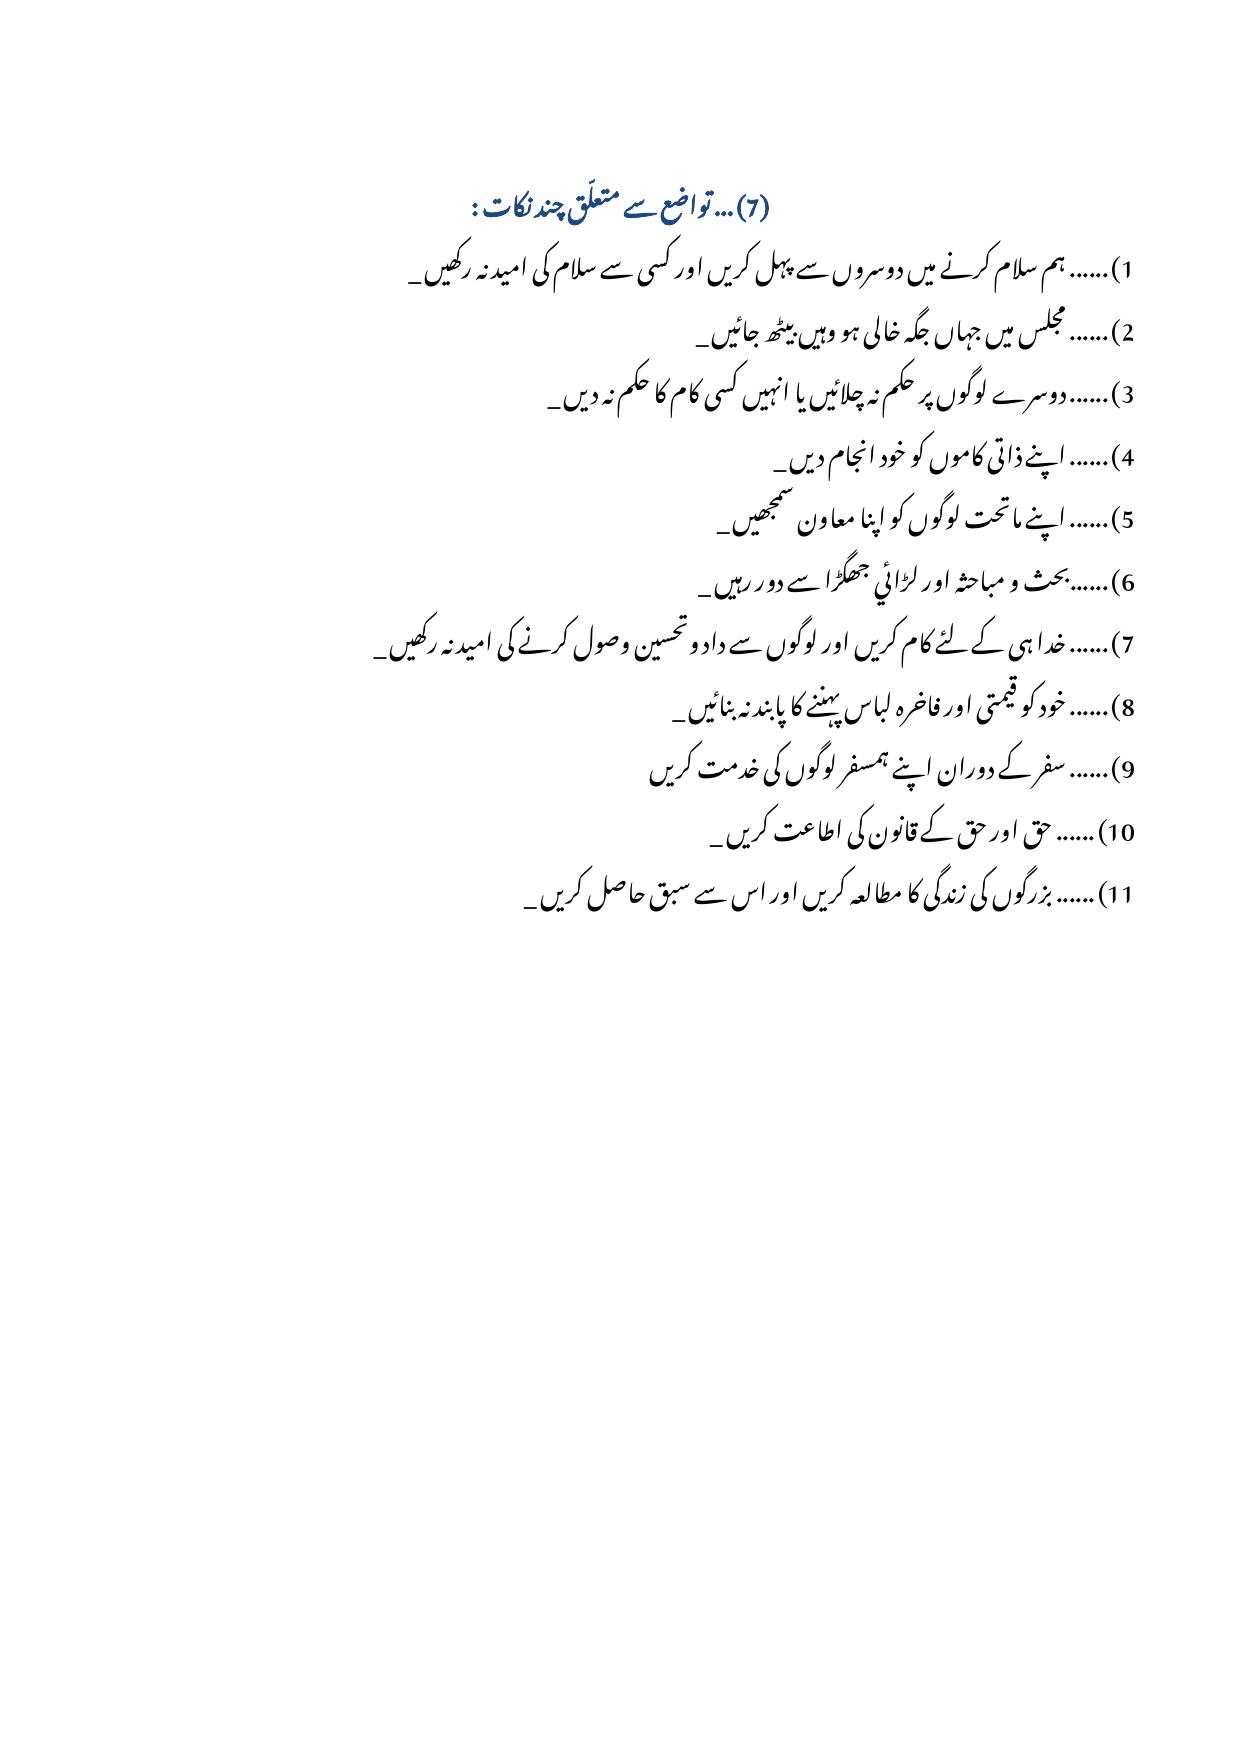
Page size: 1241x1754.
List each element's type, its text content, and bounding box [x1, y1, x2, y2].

text 6) ......بحث و مباحثہ اور لڑائي جھگڑا سے دور رہيں _ [75, 544, 1165, 606]
text 7) ...... خدا ہى كے لئے كام كريں اور لوگوں سے داد وتحسين وصول كرنے كى اميد نہ ركھيں _ [75, 606, 1165, 669]
text 4) ...... اپنے ذاتى كاموں كو خود انجام ديں _ [75, 419, 1165, 481]
text 9) ...... سفر كے دوران اپنے ہمسفر لوگوں كى خدمت كريں [75, 731, 1165, 794]
text 10) ...... حق اور حق كے قانون كى اطاعت كريں _ [75, 794, 1165, 856]
text 2) ...... مجلس ميں جہاں جگہ خالى ہو وہيں بيٹھ جائيں _ [75, 294, 1165, 356]
text 1) ...... ہم سلام كرنے ميں دوسروں سے پہل كريں اور كسى سے سلام كى اميد نہ ركھيں _ [75, 231, 1165, 294]
text 5) ...... اپنے ماتحت لوگوں كو اپنا معاون سمجھيں _ [75, 481, 1165, 544]
text 3) ...... دوسرے لوگوں پر حكم نہ چلائيں يا انہيں كسى كام كا حكم نہ ديں _ [75, 356, 1165, 419]
text 8) ...... خود كو قيمتى اور فاخرہ لباس پہننے كا پابند نہ بنائيں _ [75, 669, 1165, 731]
subtitle (7) ... تواضع سے متعلّق چند نكات : [75, 169, 1165, 231]
text 11) ...... بزرگوں كى زندگى كا مطالعہ كريں اور اس سے سبق حاصل كريں _ [75, 856, 1165, 919]
